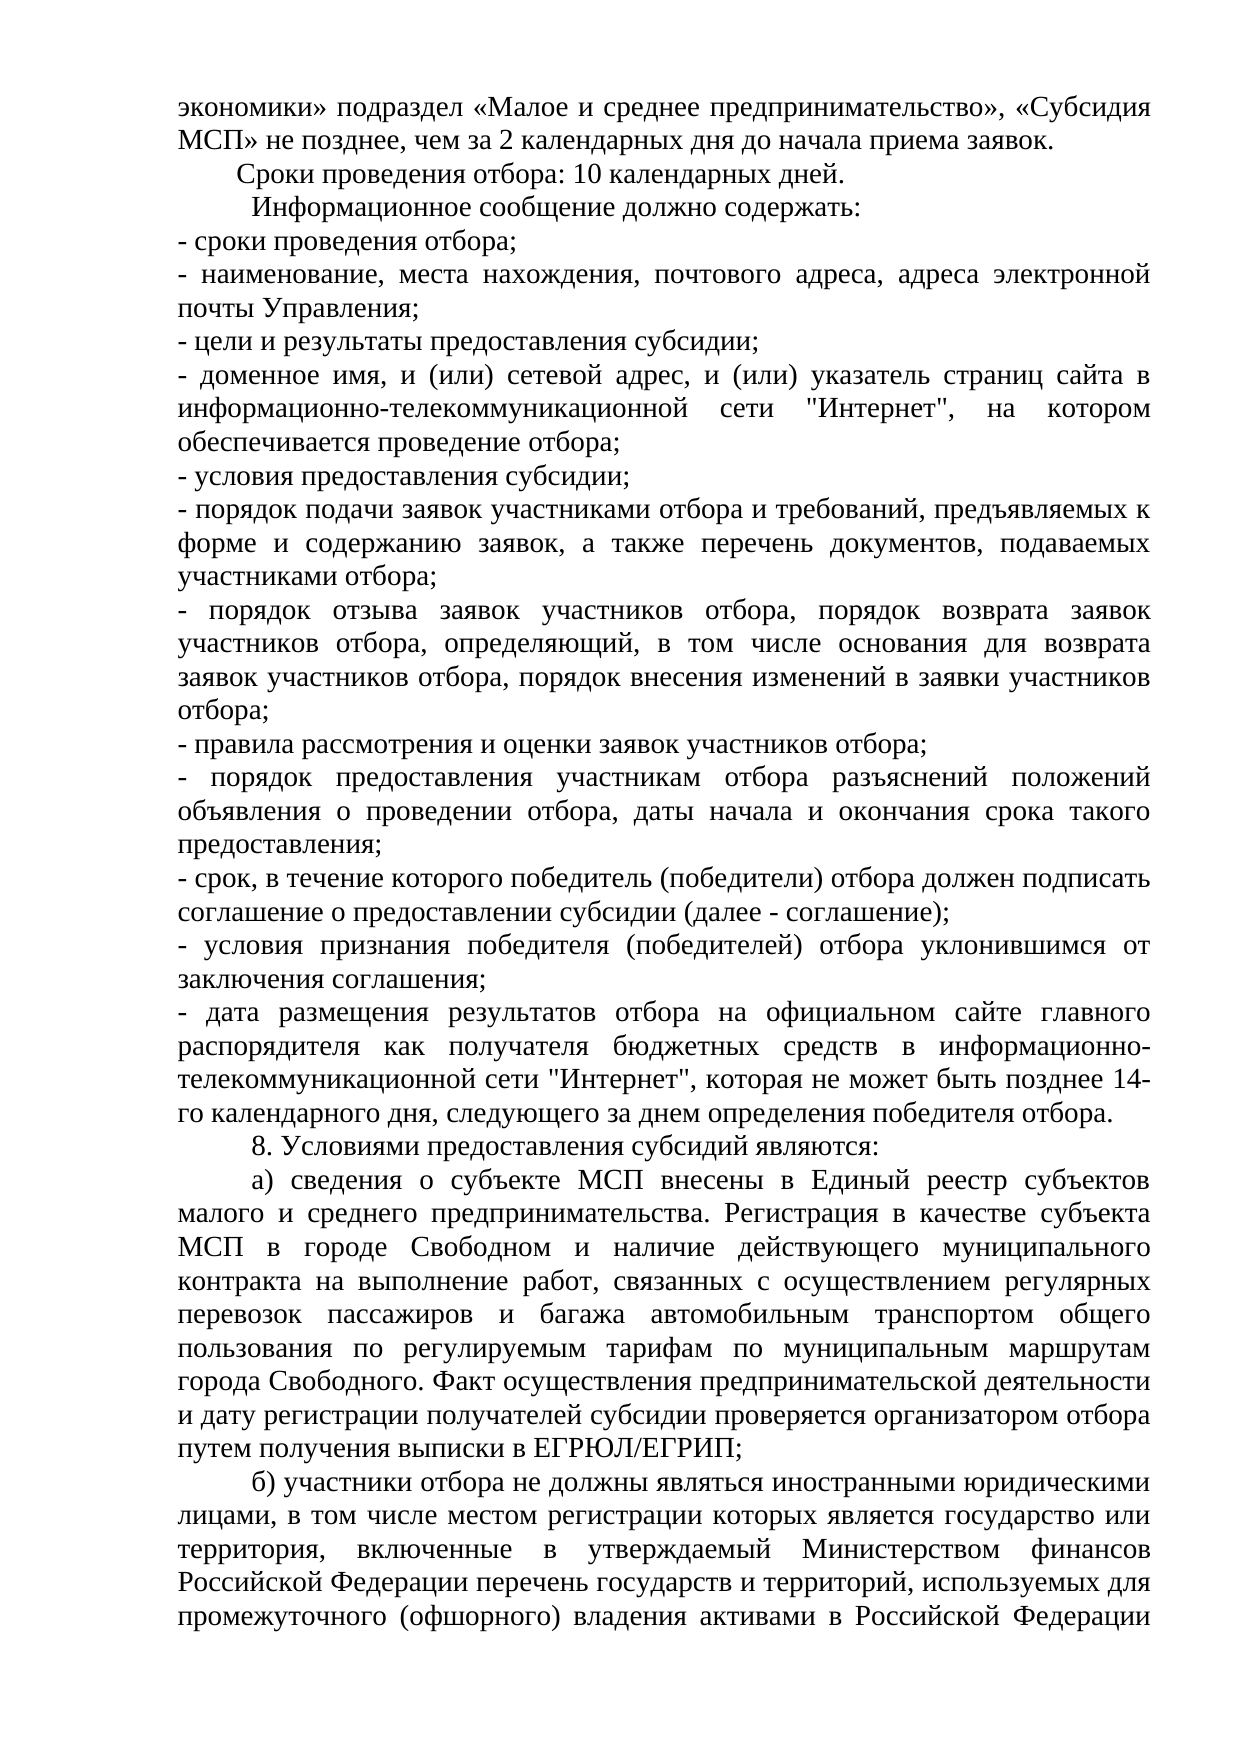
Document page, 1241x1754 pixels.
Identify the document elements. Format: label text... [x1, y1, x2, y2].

text а) сведения о субъекте МСП внесены в Единый реестр субъектов малого и среднего предпринимательства. Регистрация в качестве субъекта МСП в городе Свободном и наличие действующего муниципального контракта на выполнение работ, связанных с осуществлением регулярных перевозок пассажиров и багажа автомобильным транспортом общего пользования по регулируемым тарифам по муниципальным маршрутам города Свободного. Факт осуществления предпринимательской деятельности и дату регистрации получателей субсидии проверяется организатором отбора путем получения выписки в ЕГРЮЛ/ЕГРИП; [177, 1162, 1152, 1464]
text - условия предоставления субсидии; [177, 458, 1152, 491]
text - порядок отзыва заявок участников отбора, порядок возврата заявок участников отбора, определяющий, в том числе основания для возврата заявок участников отбора, порядок внесения изменений в заявки участников отбора; [177, 592, 1152, 726]
text Информационное сообщение должно содержать: [177, 189, 1152, 223]
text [177, 1464, 1152, 1632]
text - цели и результаты предоставления субсидии; [177, 323, 1152, 357]
text - правила рассмотрения и оценки заявок участников отбора; [177, 726, 1152, 759]
text Сроки проведения отбора: 10 календарных дней. [177, 156, 1152, 189]
text - условия признания победителя (победителей) отбора уклонившимся от заключения соглашения; [177, 927, 1152, 994]
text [177, 89, 1152, 156]
text - дата размещения результатов отбора на официальном сайте главного распорядителя как получателя бюджетных средств в информационно-телекоммуникационной сети "Интернет", которая не может быть позднее 14-го календарного дня, следующего за днем определения победителя отбора. [177, 994, 1152, 1128]
text - срок, в течение которого победитель (победители) отбора должен подписать соглашение о предоставлении субсидии (далее - соглашение); [177, 860, 1152, 927]
text - доменное имя, и (или) сетевой адрес, и (или) указатель страниц сайта в информационно-телекоммуникационной сети "Интернет", на котором обеспечивается проведение отбора; [177, 357, 1152, 458]
text - наименование, места нахождения, почтового адреса, адреса электронной почты Управления; [177, 256, 1152, 323]
text 8. Условиями предоставления субсидий являются: [177, 1128, 1152, 1162]
text - порядок предоставления участникам отбора разъяснений положений объявления о проведении отбора, даты начала и окончания срока такого предоставления; [177, 759, 1152, 860]
text - сроки проведения отбора; [177, 223, 1152, 256]
text - порядок подачи заявок участниками отбора и требований, предъявляемых к форме и содержанию заявок, а также перечень документов, подаваемых участниками отбора; [177, 491, 1152, 592]
